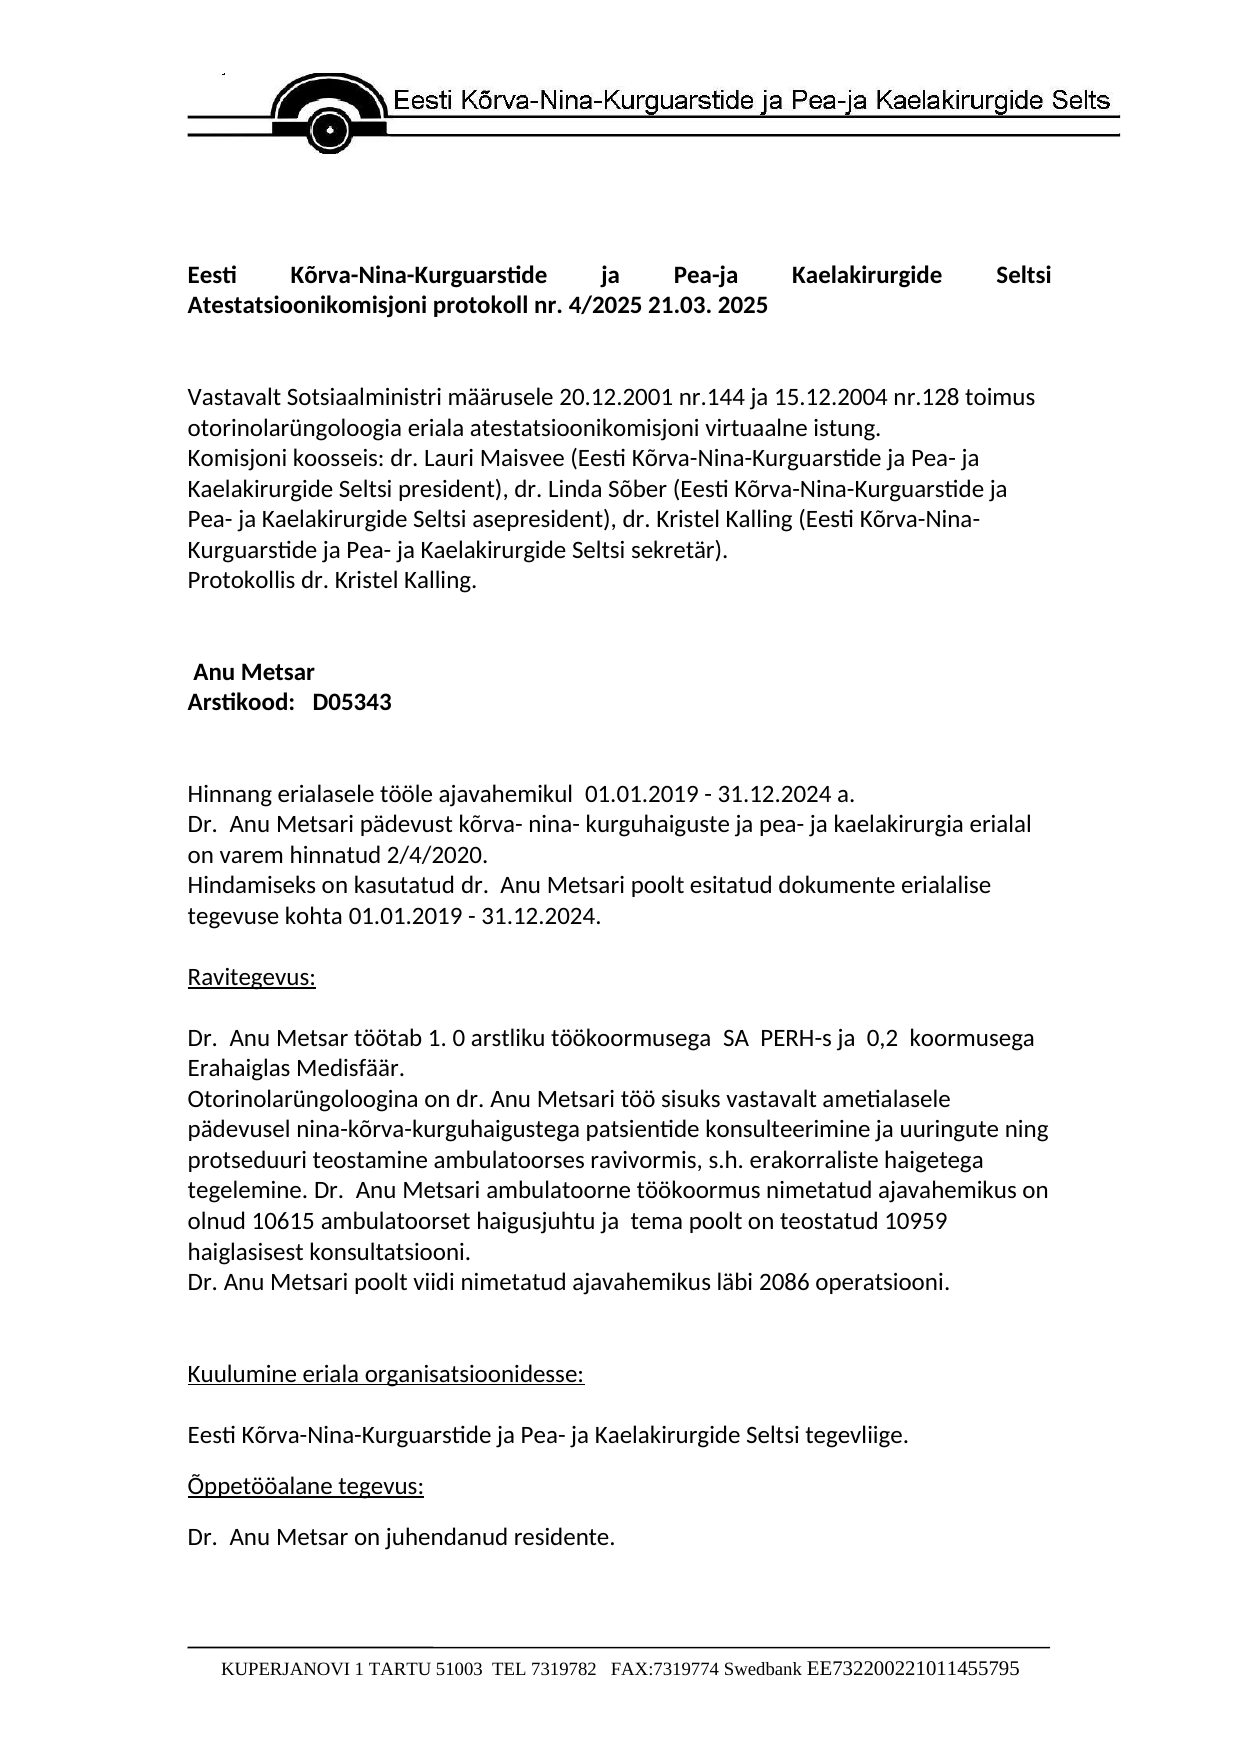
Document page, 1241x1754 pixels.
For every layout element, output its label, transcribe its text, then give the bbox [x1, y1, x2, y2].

text Eesti Kõrva-Nina-Kurguarstide ja Pea- ja Kaelakirurgide Seltsi tegevliige. [187, 1419, 1053, 1449]
text Dr. Anu Metsar on juhendanud residente. [187, 1522, 1053, 1552]
text Eesti Kõrva-Nina-Kurguarstide ja Pea-ja Kaelakirurgide Seltsi Atestatsioonikomisjoni protokoll nr. 4/2025 21.03. 2025 [187, 259, 1053, 320]
text Dr. Anu Metsari pädevust kõrva- nina- kurguhaiguste ja pea- ja kaelakirurgia erialal on varem hinnatud 2/4/2020. [187, 808, 1053, 869]
text Komisjoni koosseis: dr. Lauri Maisvee (Eesti Kõrva-Nina-Kurguarstide ja Pea- ja Kaelakirurgide Seltsi president), dr. Linda Sõber (Eesti Kõrva-Nina-Kurguarstide ja Pea- ja Kaelakirurgide Seltsi asepresident), dr. Kristel Kalling (Eesti Kõrva-Nina-Kurguarstide ja Pea- ja Kaelakirurgide Seltsi sekretär). [187, 442, 1053, 564]
text Anu Metsar [187, 656, 1053, 686]
text Otorinolarüngoloogina on dr. Anu Metsari töö sisuks vastavalt ametialasele pädevusel nina-kõrva-kurguhaigustega patsientide konsulteerimine ja uuringute ning protseduuri teostamine ambulatoorses ravivormis, s.h. erakorraliste haigetega tegelemine. Dr. Anu Metsari ambulatoorne töökoormus nimetatud ajavahemikus on olnud 10615 ambulatoorset haigusjuhtu ja tema poolt on teostatud 10959 haiglasisest konsultatsiooni. [187, 1083, 1053, 1266]
text Vastavalt Sotsiaalministri määrusele 20.12.2001 nr.144 ja 15.12.2004 nr.128 toimus otorinolarüngoloogia eriala atestatsioonikomisjoni virtuaalne istung. [187, 381, 1053, 442]
text Dr. Anu Metsar töötab 1. 0 arstliku töökoormusega SA PERH-s ja 0,2 koormusega Erahaiglas Medisfäär. [187, 1022, 1053, 1083]
text Dr. Anu Metsari poolt viidi nimetatud ajavahemikus läbi 2086 operatsiooni. [187, 1266, 1053, 1297]
text Hinnang erialasele tööle ajavahemikul 01.01.2019 - 31.12.2024 a. [187, 778, 1053, 808]
text Arstikood: D05343 [187, 686, 1053, 717]
text Õppetööalane tegevus: [187, 1470, 1053, 1501]
text Kuulumine eriala organisatsioonidesse: [187, 1358, 1053, 1388]
text Protokollis dr. Kristel Kalling. [187, 564, 1053, 595]
text Ravitegevus: [187, 961, 1053, 992]
text Hindamiseks on kasutatud dr. Anu Metsari poolt esitatud dokumente erialalise tegevuse kohta 01.01.2019 - 31.12.2024. [187, 869, 1053, 931]
picture [187, 73, 1121, 168]
